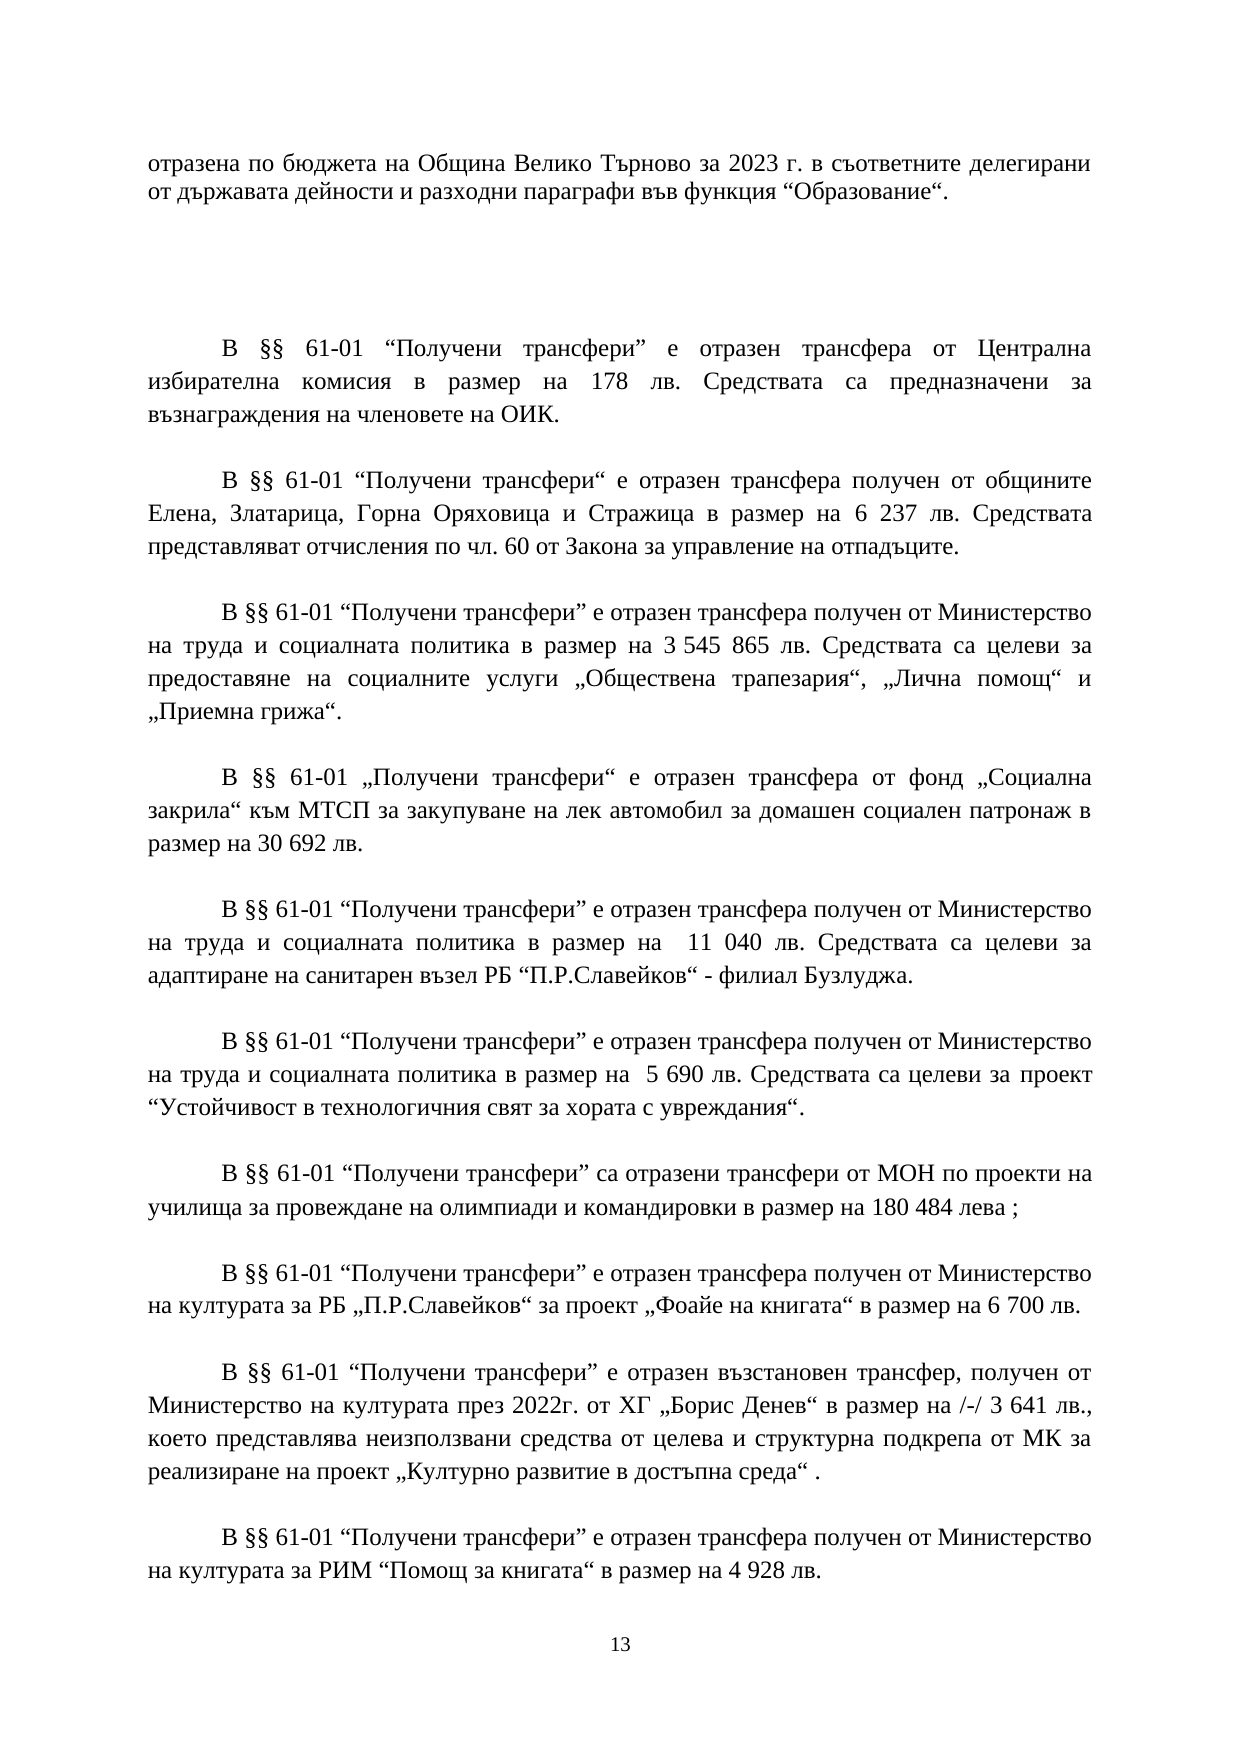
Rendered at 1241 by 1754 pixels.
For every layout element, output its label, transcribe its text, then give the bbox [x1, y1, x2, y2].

text В §§ 61-01 “Получени трансфери” са отразени трансфери от МОН по проекти на училища за провеждане на олимпиади и командировки в размер на 180 484 лева ; [148, 1158, 1092, 1220]
text В §§ 61-01 “Получени трансфери” е отразен трансфера получен от Министерство на труда и социалната политика в размер на 3 545 865 лв. Средствата са целеви за предоставяне на социалните услуги „Обществена трапезария“, „Лична помощ“ и „Приемна грижа“. [148, 597, 1092, 725]
text В §§ 61-01 „Получени трансфери“ е отразен трансфера от фонд „Социална закрила“ към МТСП за закупуване на лек автомобил за домашен социален патронаж в размер на 30 692 лв. [148, 762, 1092, 857]
text В §§ 61-01 “Получени трансфери” е отразен трансфера получен от Министерство на културата за РИМ “Помощ за книгата“ в размер на 4 928 лв. [148, 1522, 1092, 1583]
text В §§ 61-01 “Получени трансфери” е отразен трансфера от Централна избирателна комисия в размер на 178 лв. Средствата са предназначени за възнаграждения на членовете на ОИК. [148, 333, 1092, 428]
text В §§ 61-01 “Получени трансфери“ е отразен трансфера получен от общините Елена, Златарица, Горна Оряховица и Стражица в размер на 6 237 лв. Средствата представляват отчисления по чл. 60 от Закона за управление на отпадъците. [148, 465, 1092, 560]
text В §§ 61-01 “Получени трансфери” е отразен трансфера получен от Министерство на труда и социалната политика в размер на 5 690 лв. Средствата са целеви за проект “Устойчивост в технологичния свят за хората с увреждания“. [148, 1026, 1092, 1121]
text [148, 148, 1092, 205]
text В §§ 61-01 “Получени трансфери” е отразен възстановен трансфер, получен от Министерство на културата през 2022г. от ХГ „Борис Денев“ в размер на /-/ 3 641 лв., което представлява неизползвани средства от целева и структурна подкрепа от МК за реализиране на проект „Културно развитие в достъпна среда“ . [148, 1357, 1092, 1484]
text В §§ 61-01 “Получени трансфери” е отразен трансфера получен от Министерство на труда и социалната политика в размер на 11 040 лв. Средствата са целеви за адаптиране на санитарен възел РБ “П.Р.Славейков“ - филиал Бузлуджа. [148, 894, 1092, 989]
text В §§ 61-01 “Получени трансфери” е отразен трансфера получен от Министерство на културата за РБ „П.Р.Славейков“ за проект „Фоайе на книгата“ в размер на 6 700 лв. [148, 1258, 1092, 1319]
